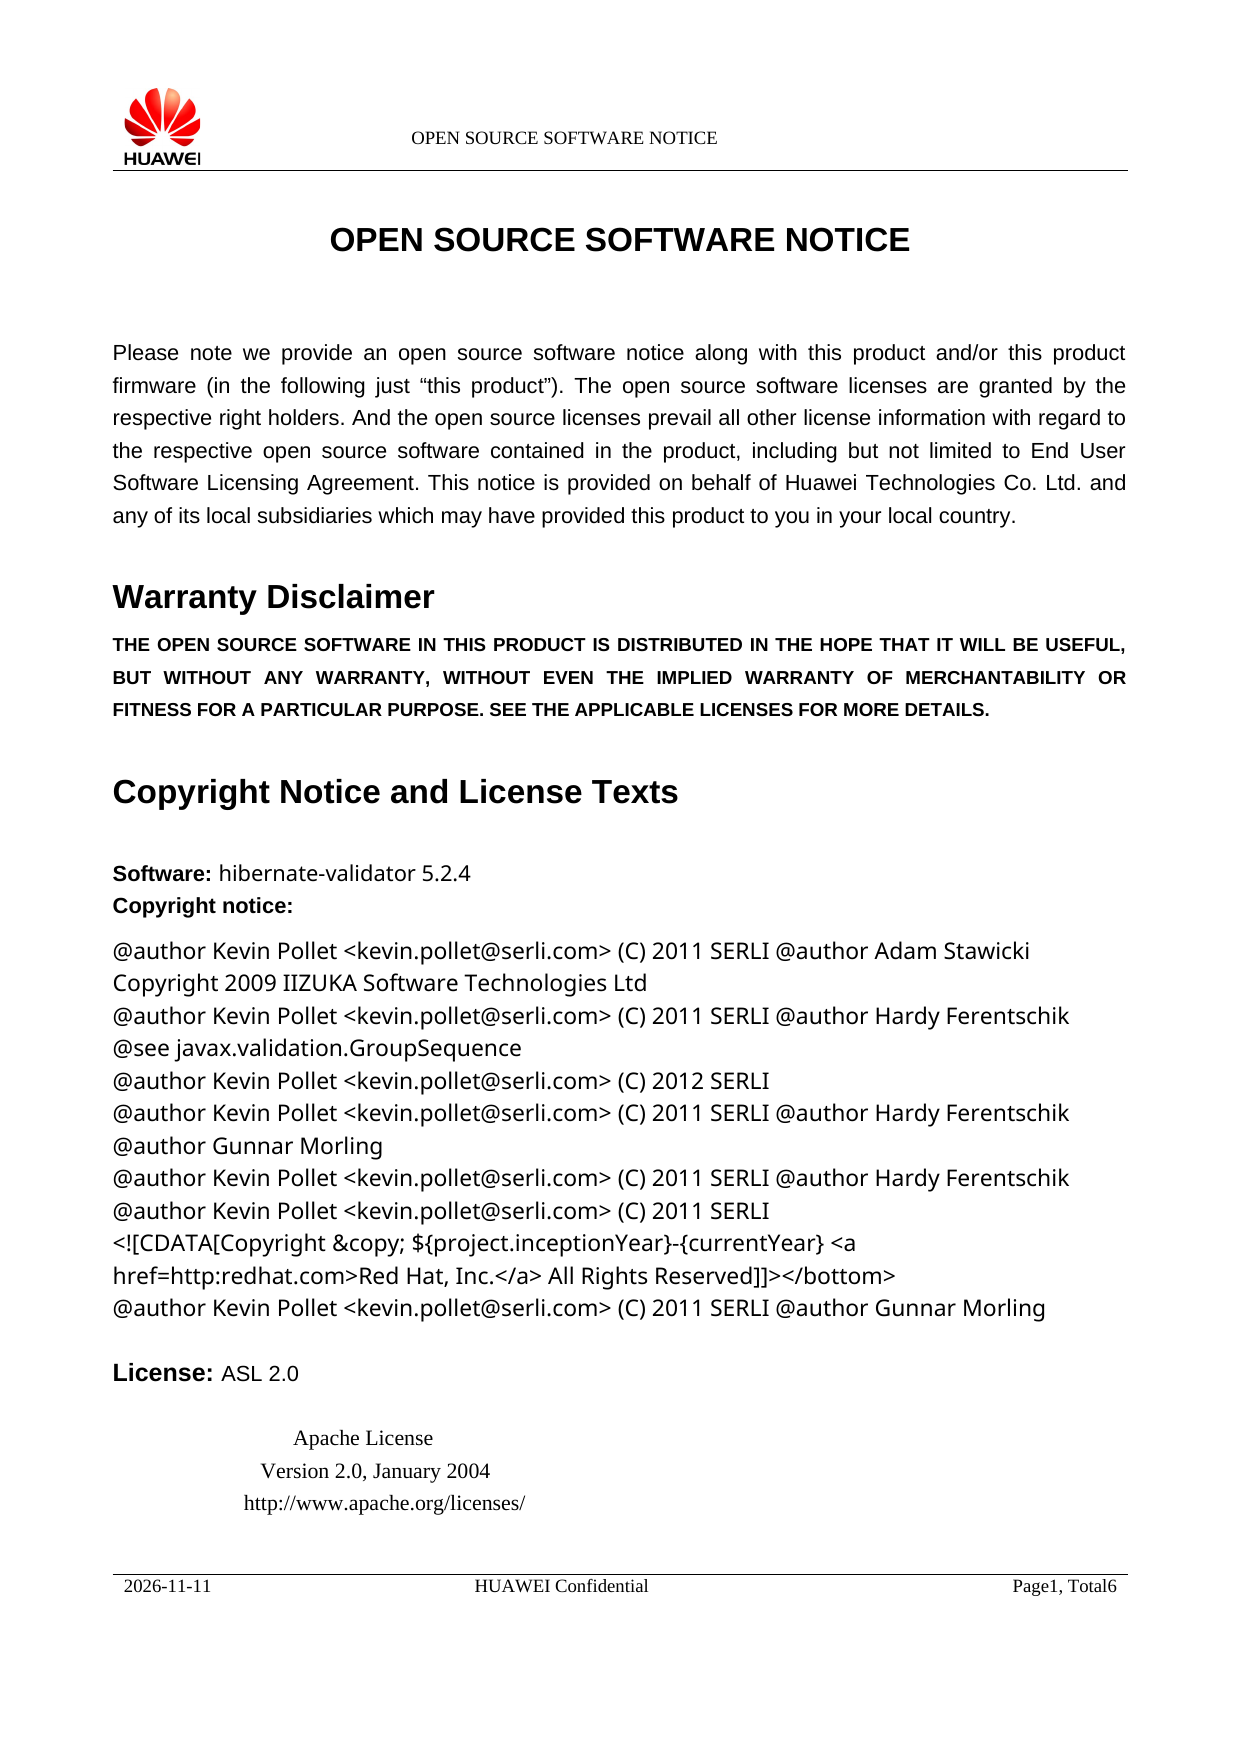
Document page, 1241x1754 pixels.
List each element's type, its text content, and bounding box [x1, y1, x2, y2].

text License: ASL 2.0 [112, 1356, 1128, 1389]
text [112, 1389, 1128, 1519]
text Copyright notice: [112, 889, 1128, 921]
text Warranty Disclaimer [112, 564, 1128, 629]
title Software: hibernate-validator 5.2.4 [112, 856, 1128, 889]
text @author Kevin Pollet <kevin.pollet@serli.com> (C) 2011 SERLI @author Adam Stawicki Copyright 2009 IIZUKA Software Technologies Ltd @author Kevin Pollet <kevin.pollet@serli.com> (C) 2011 SERLI @author Hardy Ferentschik @see javax.validation.GroupSequence @author Kevin Pollet <kevin.pollet@serli.com> (C) 2012 SERLI @author Kevin Pollet <kevin.pollet@serli.com> (C) 2011 SERLI @author Hardy Ferentschik @author Gunnar Morling @author Kevin Pollet <kevin.pollet@serli.com> (C) 2011 SERLI @author Hardy Ferentschik @author Kevin Pollet <kevin.pollet@serli.com> (C) 2011 SERLI <![CDATA[Copyright &copy; ${project.inceptionYear}-{currentYear} <a href=http:redhat.com>Red Hat, Inc.</a> All Rights Reserved]]></bottom> @author Kevin Pollet <kevin.pollet@serli.com> (C) 2011 SERLI @author Gunnar Morling [112, 934, 1128, 1356]
text Copyright Notice and License Texts [112, 759, 1128, 824]
text Please note we provide an open source software notice along with this product and/or this product firmware (in the following just “this product”). The open source software licenses are granted by the respective right holders. And the open source licenses prevail all other license information with regard to the respective open source software contained in the product, including but not limited to End User Software Licensing Agreement. This notice is provided on behalf of Huawei Technologies Co. Ltd. and any of its local subsidiaries which may have provided this product to you in your local country. [112, 336, 1128, 531]
picture [124, 88, 201, 165]
text OPEN SOURCE SOFTWARE NOTICE [112, 206, 1128, 271]
text The open source software in this product is distributed in the hope that it will be useful, but WITHOUT ANY WARRANTY, without even the implied warranty of MERCHANTABILITY or FITNESS FOR A PARTICULAR PURPOSE. See the applicable licenses for more details. [112, 629, 1128, 726]
